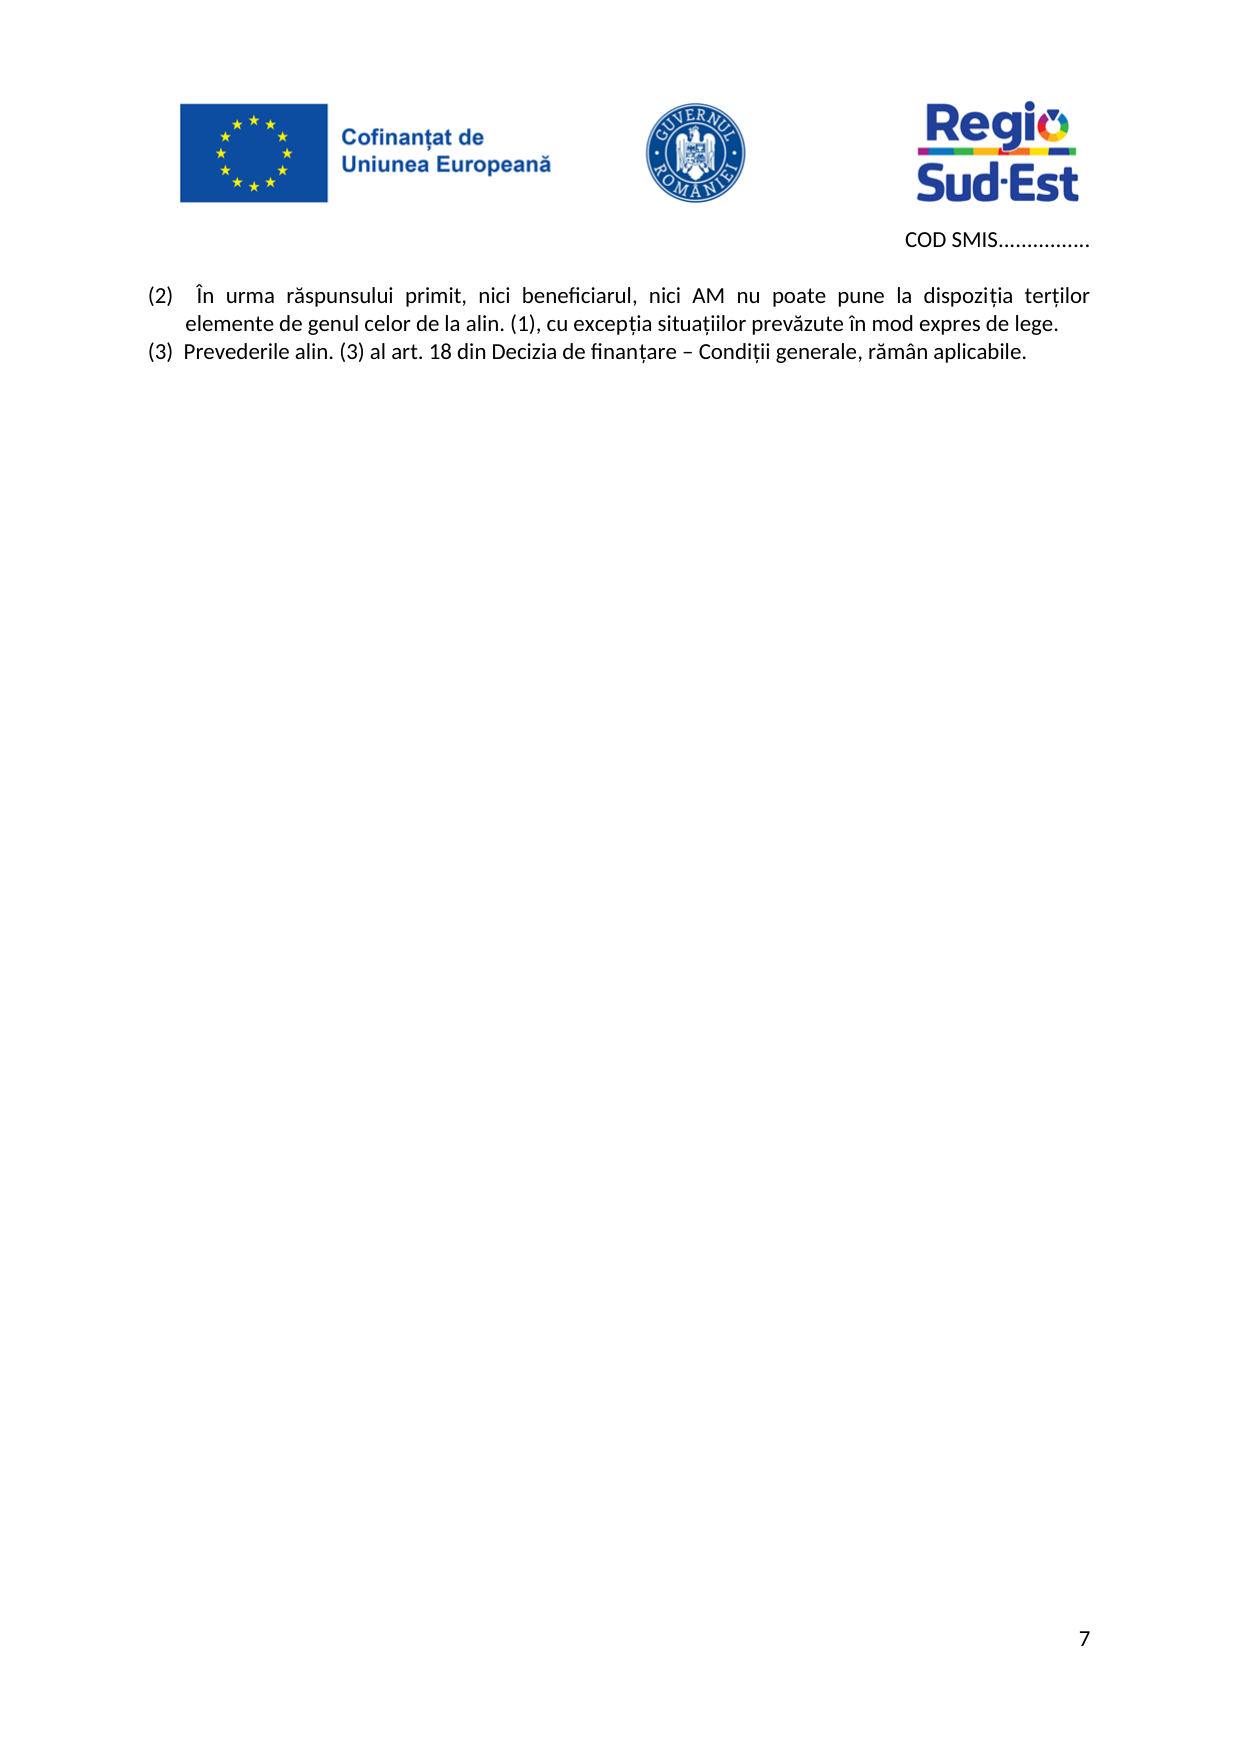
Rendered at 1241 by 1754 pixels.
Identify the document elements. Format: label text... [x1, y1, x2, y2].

text (3) Prevederile alin. (3) al art. 18 din Decizia de finanțare – Condiții generale, rămân aplicabile. [148, 337, 1090, 365]
picture [147, 73, 1113, 225]
list În urma răspunsului primit, nici beneficiarul, nici AM nu poate pune la dispoziția terților elemente de genul celor de la alin. (1), cu excepția situațiilor prevăzute în mod expres de lege. [148, 281, 1090, 337]
